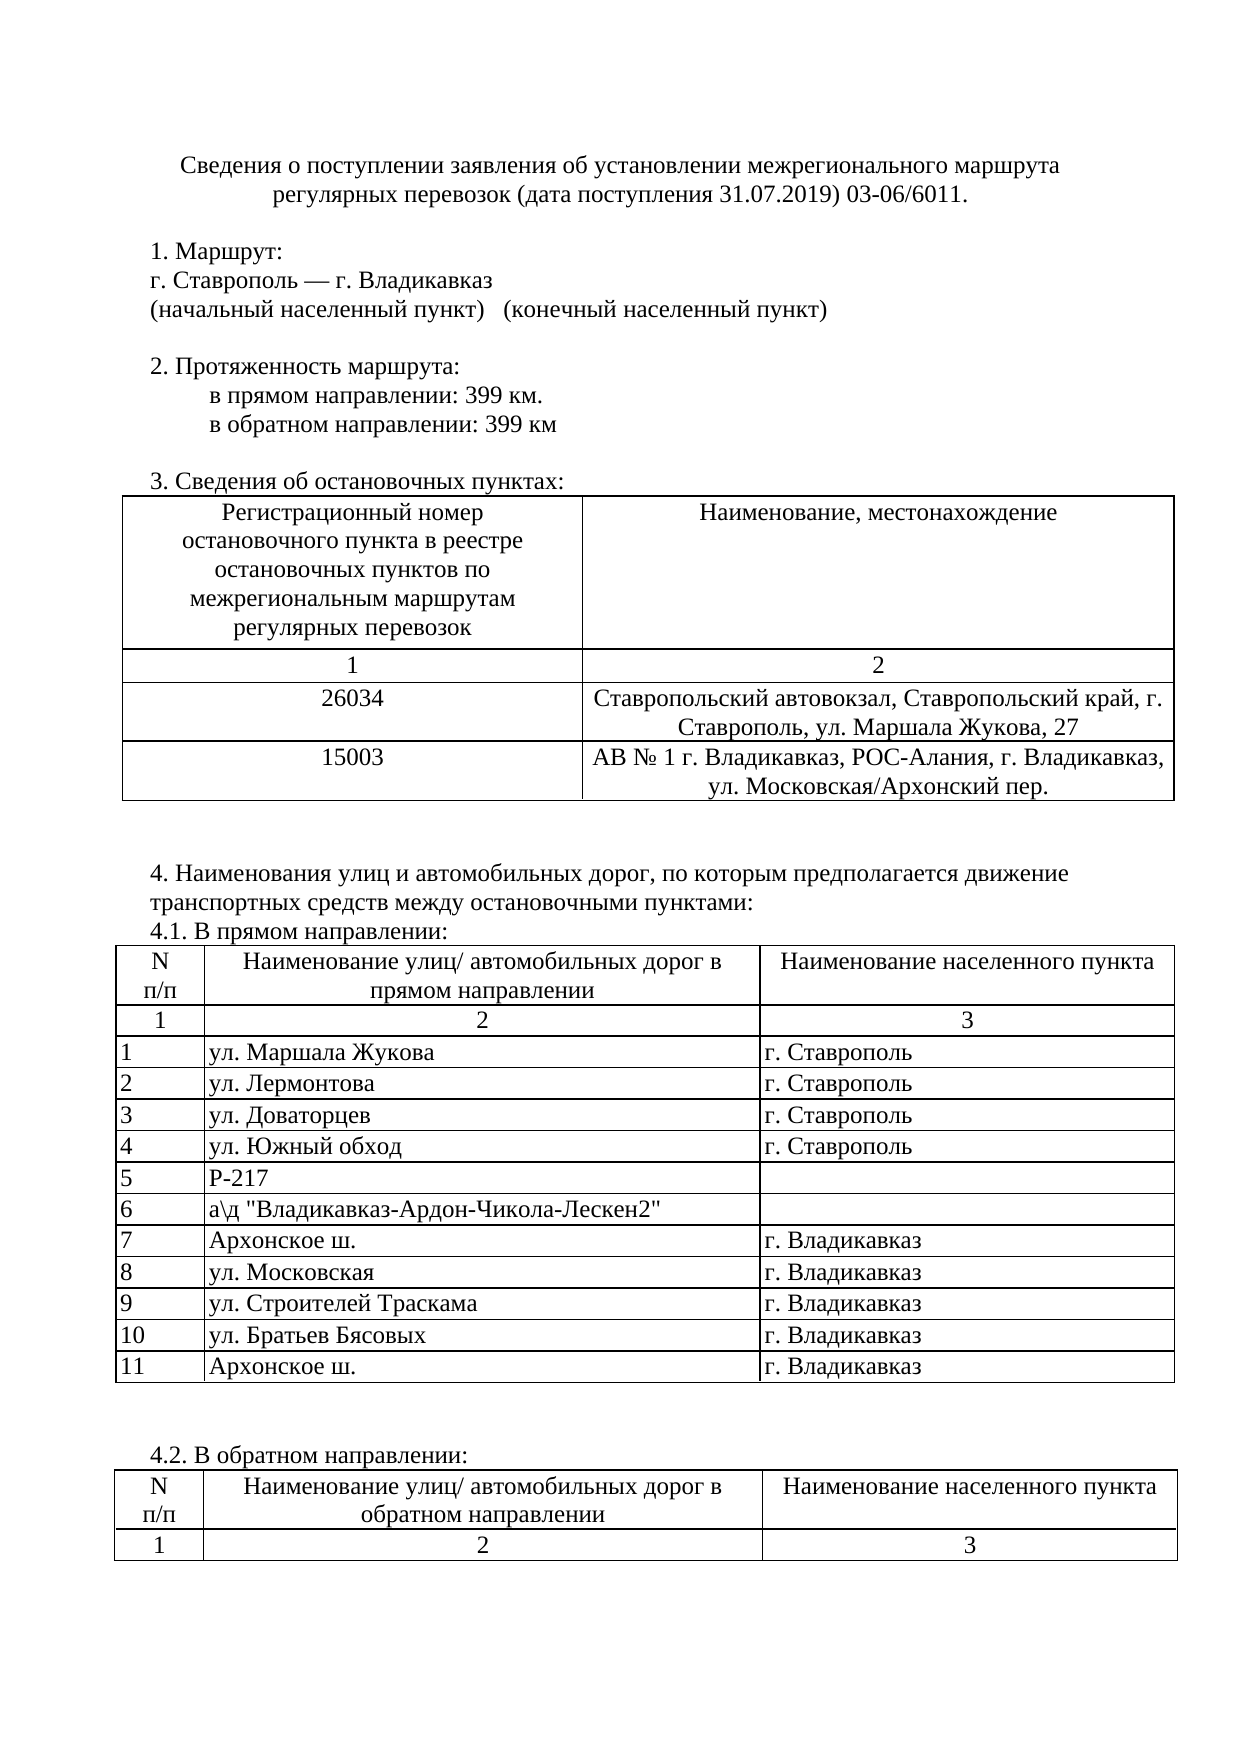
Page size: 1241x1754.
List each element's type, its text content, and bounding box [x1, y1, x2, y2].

text в прямом направлении: 399 км. [150, 380, 1090, 409]
text 4. Наименования улиц и автомобильных дорог, по которым предполагается движение транспортных средств между остановочными пунктами: [150, 858, 1090, 916]
table_cell Архонское ш. [205, 1352, 759, 1381]
text в обратном направлении: 399 км [150, 409, 1090, 437]
table_cell г. Владикавказ [761, 1352, 1174, 1381]
table_cell г. Ставрополь [761, 1037, 1174, 1067]
table_cell 26034 [123, 683, 582, 740]
table_cell г. Ставрополь [761, 1068, 1174, 1098]
table_cell г. Владикавказ [761, 1257, 1174, 1287]
table_cell 11 [117, 1352, 204, 1381]
table_cell 1 [117, 1037, 204, 1067]
table_cell г. Ставрополь [761, 1100, 1174, 1130]
table_cell 1 [123, 650, 582, 681]
table_cell 2 [583, 650, 1173, 681]
table_cell 8 [117, 1257, 204, 1287]
table_header Наименование, местонахождение [583, 497, 1173, 648]
table_cell ул. Маршала Жукова [205, 1037, 759, 1067]
table_header Регистрационный номер остановочного пункта в реестре остановочных пунктов по межрегиональным маршрутам регулярных перевозок [123, 497, 582, 648]
text Сведения о поступлении заявления об установлении межрегионального маршрута регулярных перевозок (дата поступления 31.07.2019) 03-06/6011. [150, 150, 1090, 207]
table_cell ул. Южный обход [205, 1131, 759, 1161]
table_header Наименование населенного пункта [761, 946, 1174, 1004]
table_cell ул. Братьев Бясовых [205, 1320, 759, 1350]
table_cell г. Владикавказ [761, 1289, 1174, 1318]
text 1. Маршрут: [150, 236, 1090, 265]
table_cell 7 [117, 1226, 204, 1256]
table_cell 3 [761, 1006, 1174, 1035]
table_header Наименование улиц/ автомобильных дорог в прямом направлении [205, 946, 759, 1004]
table_cell г. Владикавказ [761, 1320, 1174, 1350]
table_cell 2 [117, 1068, 204, 1098]
table_cell 2 [205, 1006, 759, 1035]
text г. Ставрополь — г. Владикавказ [150, 265, 1090, 294]
table_cell 6 [117, 1194, 204, 1224]
table_cell 2 [204, 1530, 762, 1560]
table_cell 10 [117, 1320, 204, 1350]
table_cell [761, 1194, 1174, 1224]
text 2. Протяженность маршрута: [150, 351, 1090, 380]
table_cell 3 [117, 1100, 204, 1130]
table_cell Р-217 [205, 1163, 759, 1193]
table_cell г. Владикавказ [761, 1226, 1174, 1256]
table_header Наименование населенного пункта [763, 1471, 1177, 1528]
table_cell [761, 1163, 1174, 1193]
text 4.1. В прямом направлении: [150, 916, 1090, 945]
table_cell АВ № 1 г. Владикавказ, РОС-Алания, г. Владикавказ, ул. Московская/Архонский пер. [583, 742, 1173, 799]
table_cell 1 [115, 1529, 203, 1560]
table_cell Архонское ш. [205, 1226, 759, 1256]
table_cell 5 [117, 1163, 204, 1193]
table_cell 9 [117, 1289, 204, 1318]
table_header N п/п [117, 946, 204, 1004]
table_cell г. Ставрополь [761, 1131, 1174, 1161]
table_cell а\д "Владикавказ-Ардон-Чикола-Лескен2" [205, 1194, 759, 1224]
table_cell 1 [117, 1006, 204, 1035]
table_cell 3 [763, 1528, 1177, 1560]
table_header N п/п [115, 1471, 203, 1528]
table_cell ул. Доваторцев [205, 1100, 759, 1130]
table_header Наименование улиц/ автомобильных дорог в обратном направлении [204, 1471, 762, 1528]
table_cell Ставропольский автовокзал, Ставропольский край, г. Ставрополь, ул. Маршала Жукова, 27 [583, 683, 1173, 740]
table_cell ул. Строителей Траскама [205, 1289, 759, 1318]
table_cell ул. Лермонтова [205, 1068, 759, 1098]
table_cell 4 [117, 1131, 204, 1161]
text (начальный населенный пункт) (конечный населенный пункт) [150, 294, 1090, 322]
table_cell 15003 [123, 742, 582, 799]
text 3. Сведения об остановочных пунктах: [150, 466, 1090, 495]
text 4.2. В обратном направлении: [150, 1440, 1090, 1469]
table_cell ул. Московская [205, 1257, 759, 1287]
